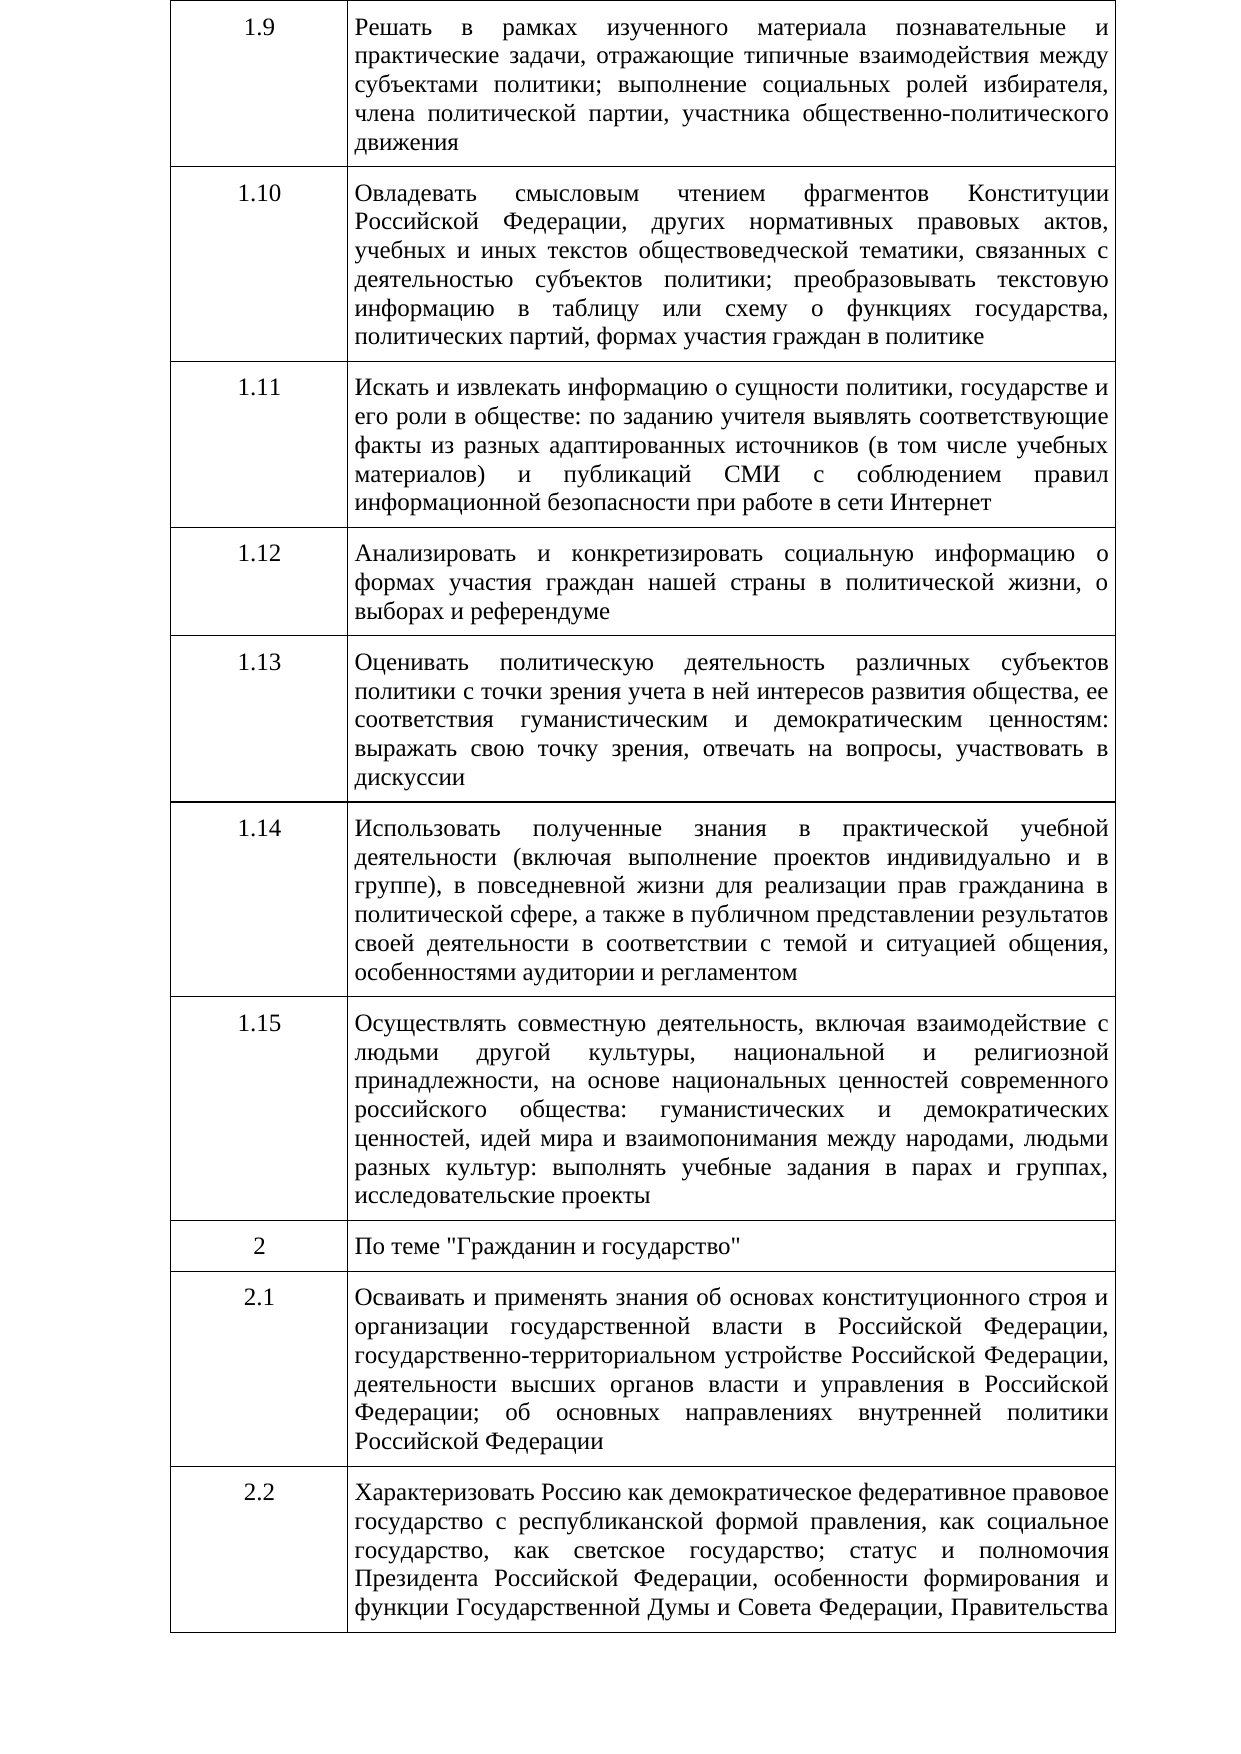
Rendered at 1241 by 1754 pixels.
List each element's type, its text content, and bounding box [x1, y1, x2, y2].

table_cell Искать и извлекать информацию о сущности политики, государстве и его роли в обществе: по заданию учителя выявлять соответствующие факты из разных адаптированных источников (в том числе учебных материалов) и публикаций СМИ с соблюдением правил информационной безопасности при работе в сети Интернет [348, 362, 1115, 527]
table_cell 2.2 [171, 1467, 347, 1632]
table_cell 2.1 [171, 1272, 347, 1466]
table_cell 1.14 [171, 803, 347, 996]
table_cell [348, 1467, 1115, 1632]
table_cell 1.15 [171, 997, 347, 1220]
table_cell По теме "Гражданин и государство" [348, 1221, 1115, 1271]
table_cell Осуществлять совместную деятельность, включая взаимодействие с людьми другой культуры, национальной и религиозной принадлежности, на основе национальных ценностей современного российского общества: гуманистических и демократических ценностей, идей мира и взаимопонимания между народами, людьми разных культур: выполнять учебные задания в парах и группах, исследовательские проекты [348, 997, 1115, 1220]
table_cell Оценивать политическую деятельность различных субъектов политики с точки зрения учета в ней интересов развития общества, ее соответствия гуманистическим и демократическим ценностям: выражать свою точку зрения, отвечать на вопросы, участвовать в дискуссии [348, 636, 1115, 801]
table_cell Осваивать и применять знания об основах конституционного строя и организации государственной власти в Российской Федерации, государственно-территориальном устройстве Российской Федерации, деятельности высших органов власти и управления в Российской Федерации; об основных направлениях внутренней политики Российской Федерации [348, 1272, 1115, 1466]
table_cell Анализировать и конкретизировать социальную информацию о формах участия граждан нашей страны в политической жизни, о выборах и референдуме [348, 528, 1115, 635]
table_cell 1.9 [171, 1, 347, 166]
table_cell Использовать полученные знания в практической учебной деятельности (включая выполнение проектов индивидуально и в группе), в повседневной жизни для реализации прав гражданина в политической сфере, а также в публичном представлении результатов своей деятельности в соответствии с темой и ситуацией общения, особенностями аудитории и регламентом [348, 803, 1115, 996]
table_cell 1.12 [171, 528, 347, 635]
table_cell 1.10 [171, 167, 347, 361]
table_cell Решать в рамках изученного материала познавательные и практические задачи, отражающие типичные взаимодействия между субъектами политики; выполнение социальных ролей избирателя, члена политической партии, участника общественно-политического движения [348, 1, 1115, 166]
table_cell 2 [171, 1221, 347, 1271]
table_cell 1.11 [171, 362, 347, 527]
table_cell 1.13 [171, 636, 347, 801]
table_cell Овладевать смысловым чтением фрагментов Конституции Российской Федерации, других нормативных правовых актов, учебных и иных текстов обществоведческой тематики, связанных с деятельностью субъектов политики; преобразовывать текстовую информацию в таблицу или схему о функциях государства, политических партий, формах участия граждан в политике [348, 167, 1115, 361]
